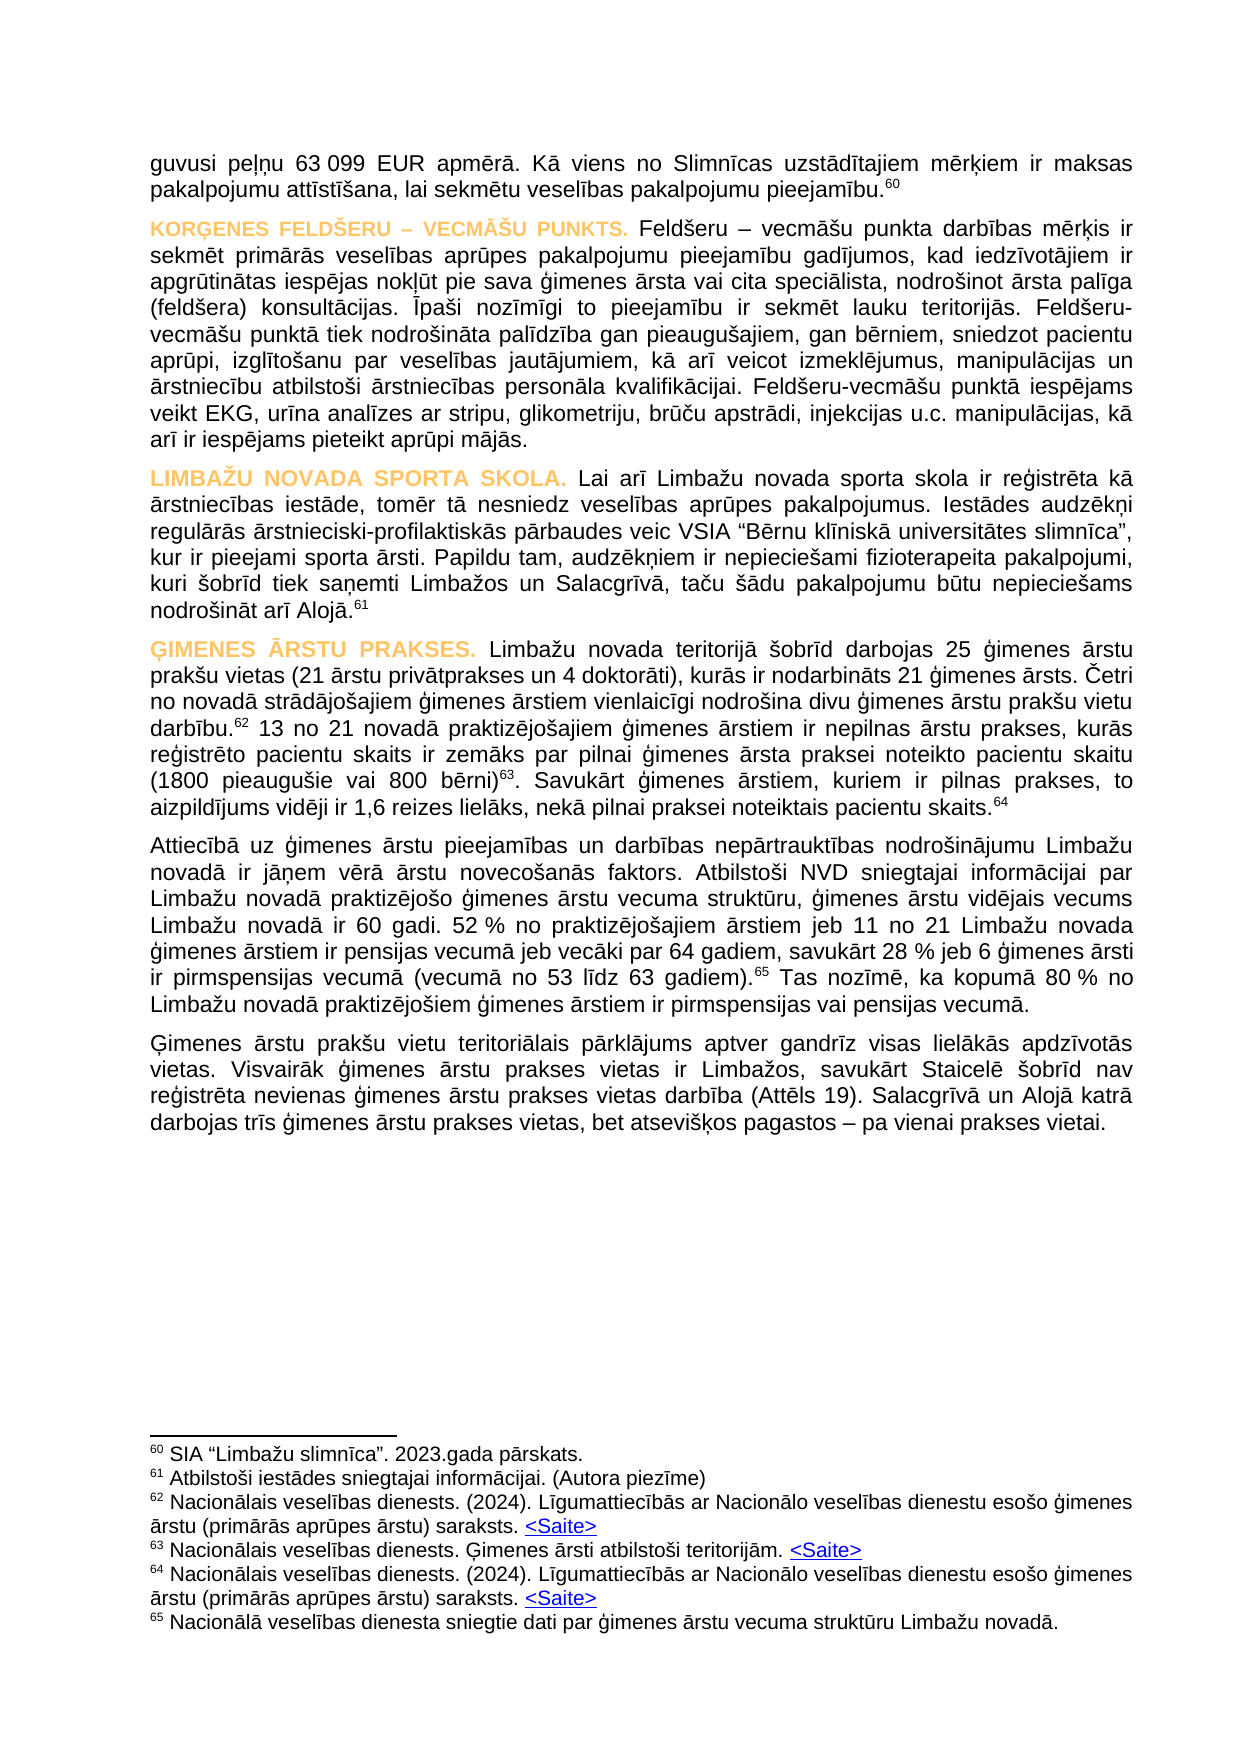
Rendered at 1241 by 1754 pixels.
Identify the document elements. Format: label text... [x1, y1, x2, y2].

text Limbažu novada sporta skola. Lai arī Limbažu novada sporta skola ir reģistrēta kā ārstniecības iestāde, tomēr tā nesniedz veselības aprūpes pakalpojumus. Iestādes audzēkņi regulārās ārstnieciski-profilaktiskās pārbaudes veic VSIA “Bērnu klīniskā universitātes slimnīca”, kur ir pieejami sporta ārsti. Papildu tam, audzēkņiem ir nepieciešami fizioterapeita pakalpojumi, kuri šobrīd tiek saņemti Limbažos un Salacgrīvā, taču šādu pakalpojumu būtu nepieciešams nodrošināt arī Alojā. [150, 465, 1134, 623]
text Ģimenes ārstu prakšu vietu teritoriālais pārklājums aptver gandrīz visas lielākās apdzīvotās vietas. Visvairāk ģimenes ārstu prakses vietas ir Limbažos, savukārt Staicelē šobrīd nav reģistrēta nevienas ģimenes ārstu prakses vietas darbība (Attēls 19). Salacgrīvā un Alojā katrā darbojas trīs ģimenes ārstu prakses vietas, bet atsevišķos pagastos – pa vienai prakses vietai. [150, 1029, 1134, 1135]
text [150, 150, 1134, 203]
text ĢIMENES ĀRSTU PRAKSES. Limbažu novada teritorijā šobrīd darbojas 25 ģimenes ārstu prakšu vietas (21 ārstu privātprakses un 4 doktorāti), kurās ir nodarbināts 21 ģimenes ārsts. Četri no novadā strādājošajiem ģimenes ārstiem vienlaicīgi nodrošina divu ģimenes ārstu prakšu vietu darbību. 13 no 21 novadā praktizējošajiem ģimenes ārstiem ir nepilnas ārstu prakses, kurās reģistrēto pacientu skaits ir zemāks par pilnai ģimenes ārsta praksei noteikto pacientu skaitu (1800 pieaugušie vai 800 bērni). Savukārt ģimenes ārstiem, kuriem ir pilnas prakses, to aizpildījums vidēji ir 1,6 reizes lielāks, nekā pilnai praksei noteiktais pacientu skaits. [150, 636, 1134, 820]
text Korģenes feldšeru – vecmāšu punkts. Feldšeru – vecmāšu punkta darbības mērķis ir sekmēt primārās veselības aprūpes pakalpojumu pieejamību gadījumos, kad iedzīvotājiem ir apgrūtinātas iespējas nokļūt pie sava ģimenes ārsta vai cita speciālista, nodrošinot ārsta palīga (feldšera) konsultācijas. Īpaši nozīmīgi to pieejamību ir sekmēt lauku teritorijās. Feldšeru-vecmāšu punktā tiek nodrošināta palīdzība gan pieaugušajiem, gan bērniem, sniedzot pacientu aprūpi, izglītošanu par veselības jautājumiem, kā arī veicot izmeklējumus, manipulācijas un ārstniecību atbilstoši ārstniecības personāla kvalifikācijai. Feldšeru-vecmāšu punktā iespējams veikt EKG, urīna analīzes ar stripu, glikometriju, brūču apstrādi, injekcijas u.c. manipulācijas, kā arī ir iespējams pieteikt aprūpi mājās. [150, 215, 1134, 452]
text Attiecībā uz ģimenes ārstu pieejamības un darbības nepārtrauktības nodrošinājumu Limbažu novadā ir jāņem vērā ārstu novecošanās faktors. Atbilstoši NVD sniegtajai informācijai par Limbažu novadā praktizējošo ģimenes ārstu vecuma struktūru, ģimenes ārstu vidējais vecums Limbažu novadā ir 60 gadi. 52 % no praktizējošajiem ārstiem jeb 11 no 21 Limbažu novada ģimenes ārstiem ir pensijas vecumā jeb vecāki par 64 gadiem, savukārt 28 % jeb 6 ģimenes ārsti ir pirmspensijas vecumā (vecumā no 53 līdz 63 gadiem). Tas nozīmē, ka kopumā 80 % no Limbažu novadā praktizējošiem ģimenes ārstiem ir pirmspensijas vai pensijas vecumā. [150, 832, 1134, 1017]
